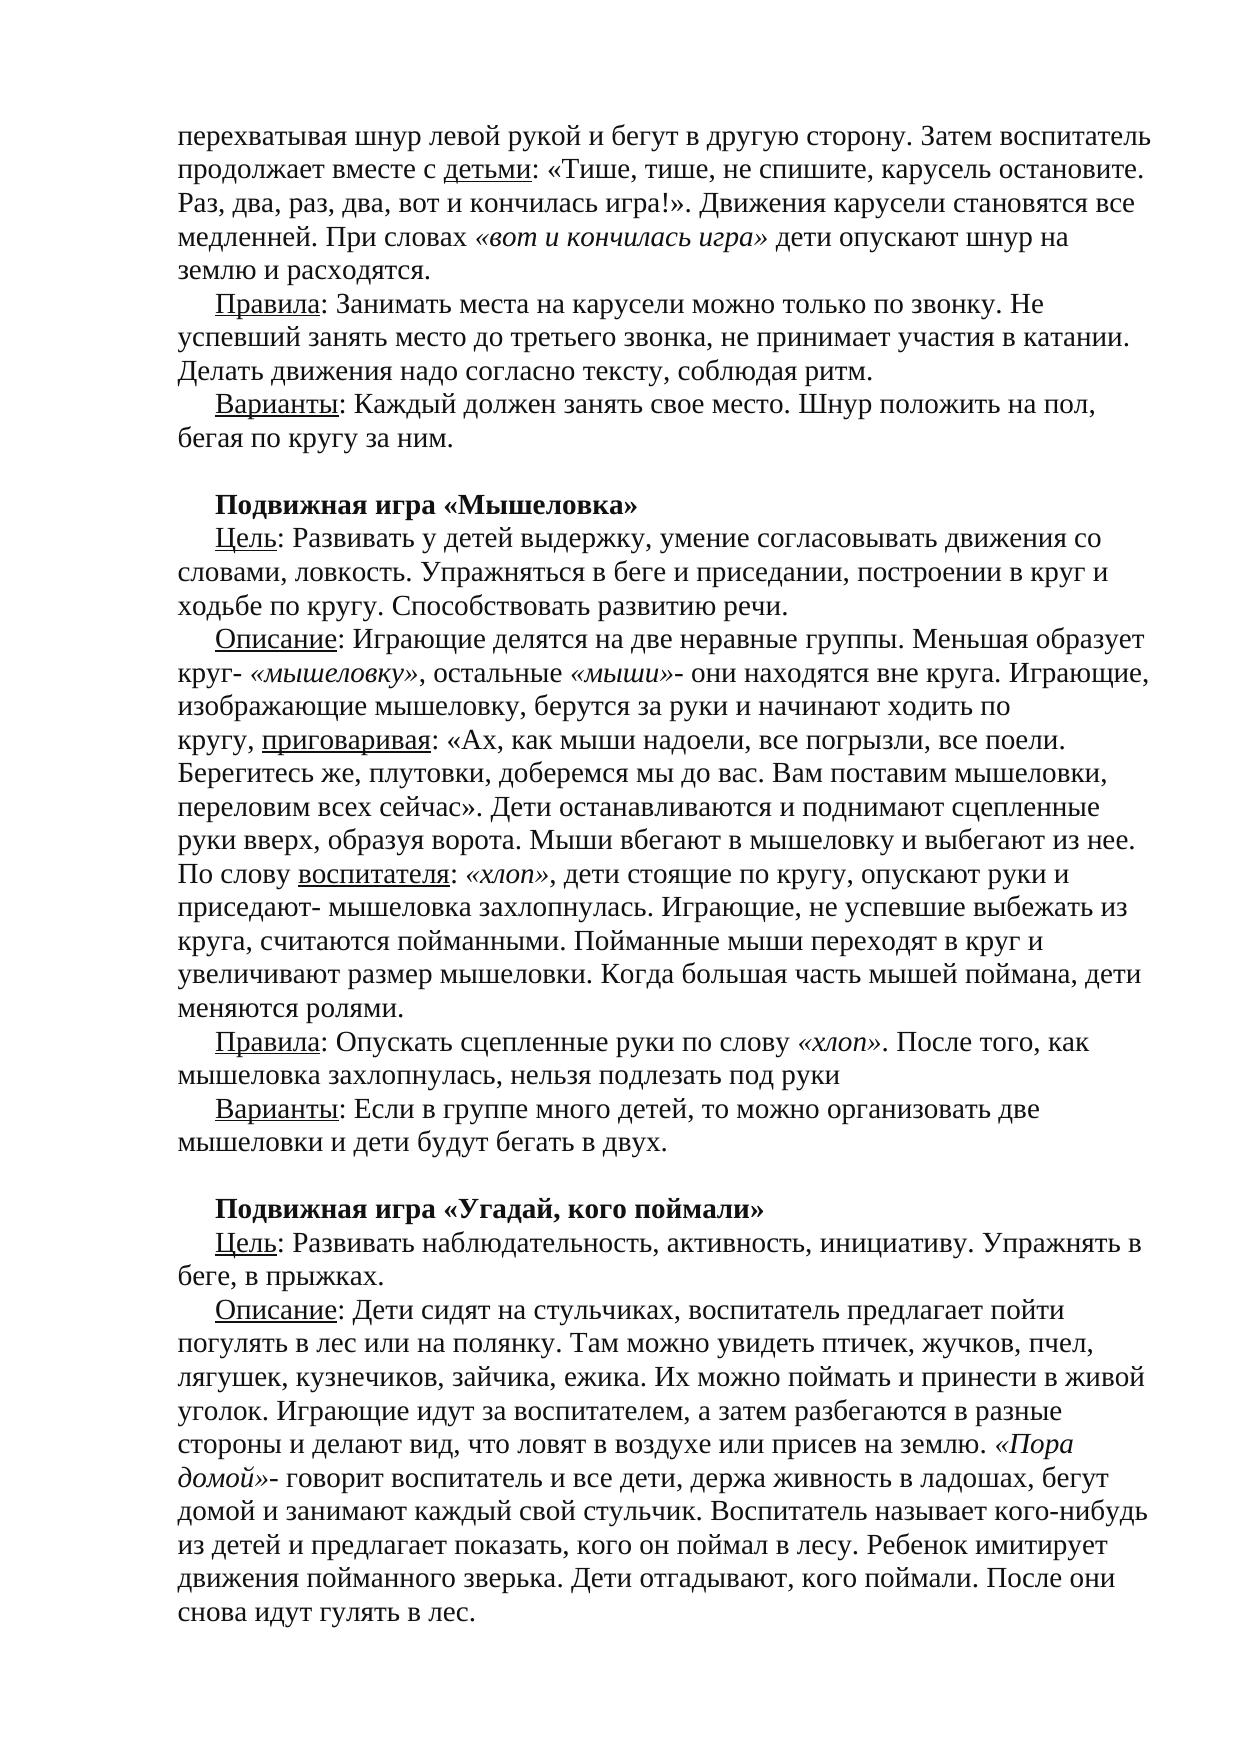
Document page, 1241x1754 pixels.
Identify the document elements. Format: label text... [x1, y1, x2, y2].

text Описание: Дети сидят на стульчиках, воспитатель предлагает пойти погулять в лес или на полянку. Там можно увидеть птичек, жучков, пчел, лягушек, кузнечиков, зайчика, ежика. Их можно поймать и принести в живой уголок. Играющие идут за воспитателем, а затем разбегаются в разные стороны и делают вид, что ловят в воздухе или присев на землю. «Пора домой»- говорит воспитатель и все дети, держа живность в ладошах, бегут домой и занимают каждый свой стульчик. Воспитатель называет кого-нибудь из детей и предлагает показать, кого он поймал в лесу. Ребенок имитирует движения пойманного зверька. Дети отгадывают, кого поймали. После они снова идут гулять в лес. [177, 1292, 1152, 1627]
text Варианты: Каждый должен занять свое место. Шнур положить на пол, бегая по кругу за ним. [177, 386, 1152, 453]
text Правила: Опускать сцепленные руки по слову «хлоп». После того, как мышеловка захлопнулась, нельзя подлезать под руки [177, 1024, 1152, 1091]
text Цель: Развивать наблюдательность, активность, инициативу. Упражнять в беге, в прыжках. [177, 1225, 1152, 1292]
text Варианты: Если в группе много детей, то можно организовать две мышеловки и дети будут бегать в двух. [177, 1091, 1152, 1158]
text Цель: Развивать у детей выдержку, умение согласовывать движения со словами, ловкость. Упражняться в беге и приседании, построении в круг и ходьбе по кругу. Способствовать развитию речи. [177, 521, 1152, 621]
text Подвижная игра «Угадай, кого поймали» [177, 1191, 1152, 1225]
text Описание: Играющие делятся на две неравные группы. Меньшая образует круг- «мышеловку», остальные «мыши»- они находятся вне круга. Играющие, изображающие мышеловку, берутся за руки и начинают ходить по кругу, приговаривая: «Ах, как мыши надоели, все погрызли, все поели. Берегитесь же, плутовки, доберемся мы до вас. Вам поставим мышеловки, переловим всех сейчас». Дети останавливаются и поднимают сцепленные руки вверх, образуя ворота. Мыши вбегают в мышеловку и выбегают из нее. По слову воспитателя: «хлоп», дети стоящие по кругу, опускают руки и приседают- мышеловка захлопнулась. Играющие, не успевшие выбежать из круга, считаются пойманными. Пойманные мыши переходят в круг и увеличивают размер мышеловки. Когда большая часть мышей поймана, дети меняются ролями. [177, 621, 1152, 1024]
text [177, 118, 1152, 286]
text Подвижная игра «Мышеловка» [177, 487, 1152, 521]
text Правила: Занимать места на карусели можно только по звонку. Не успевший занять место до третьего звонка, не принимает участия в катании. Делать движения надо согласно тексту, соблюдая ритм. [177, 286, 1152, 386]
